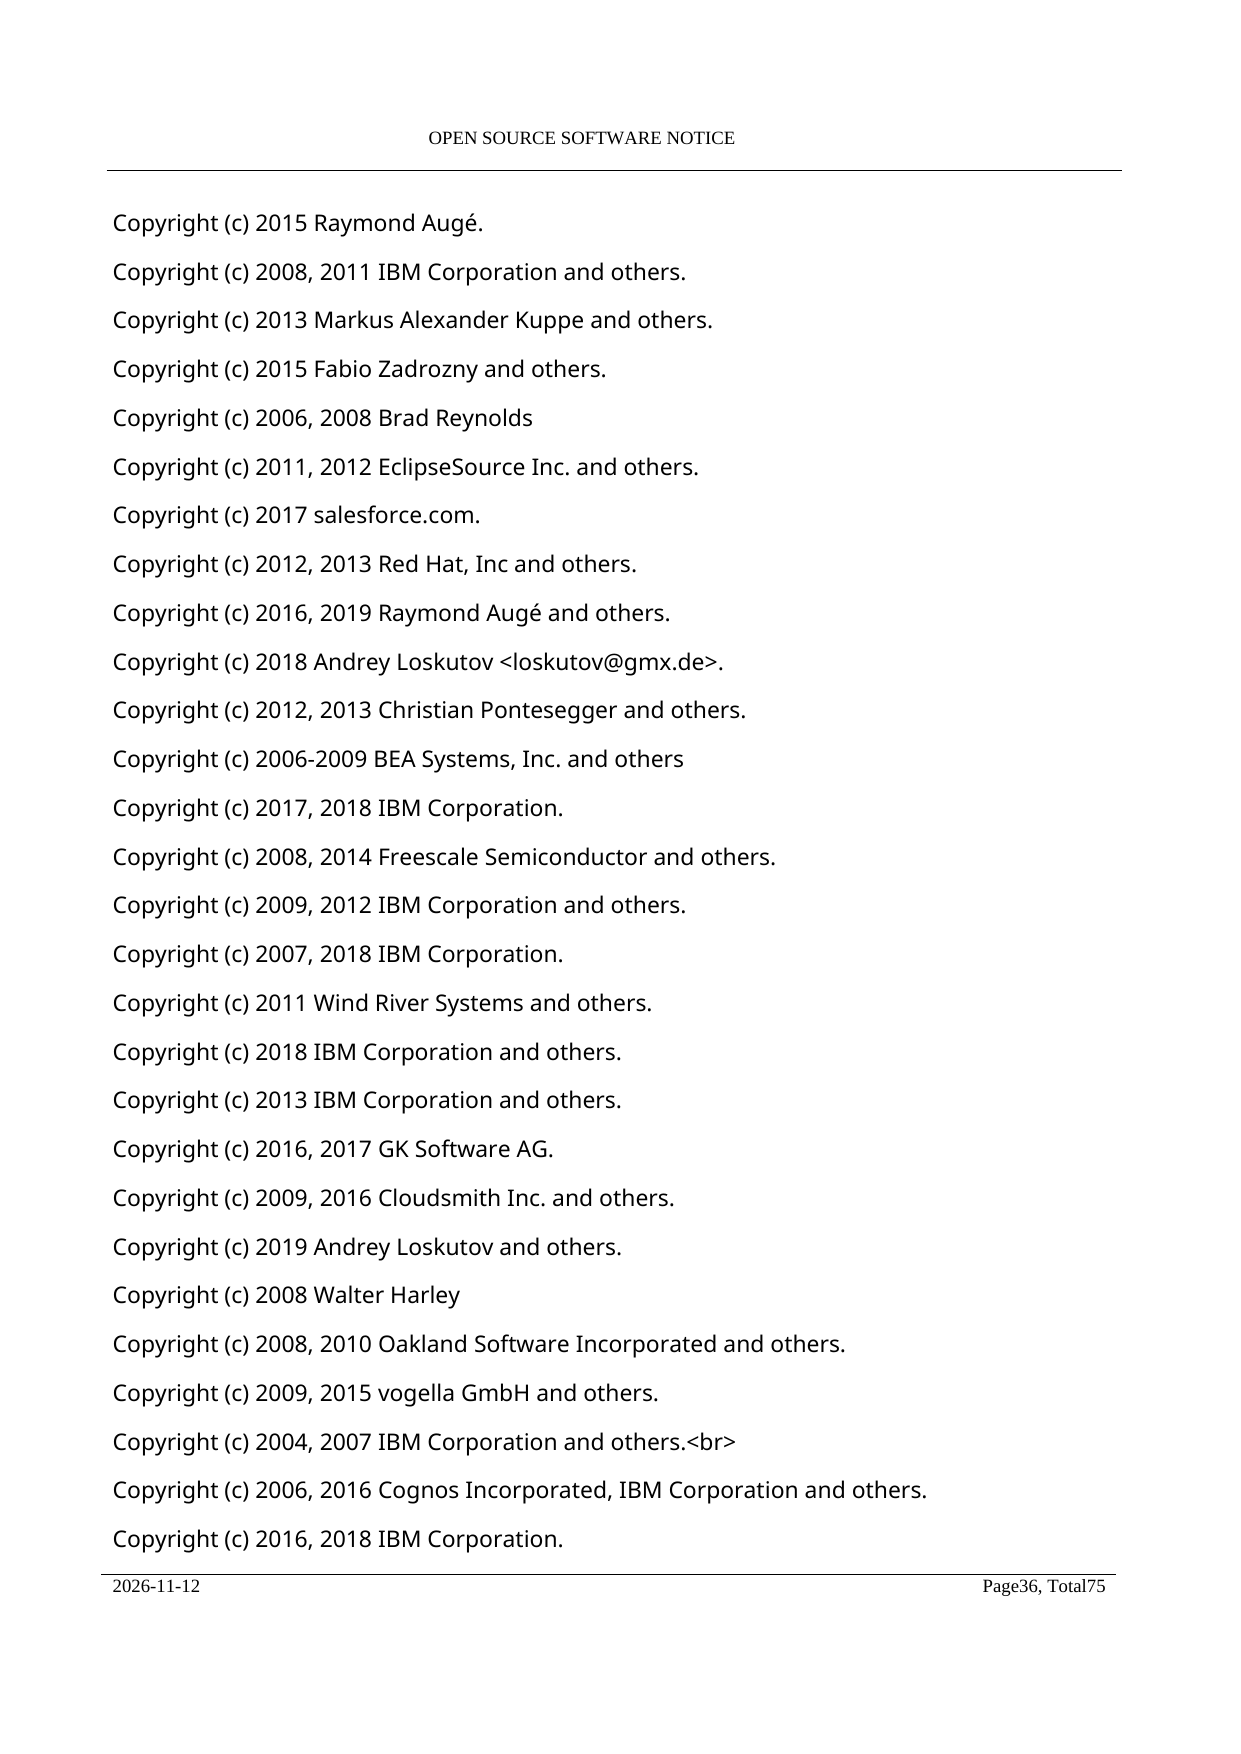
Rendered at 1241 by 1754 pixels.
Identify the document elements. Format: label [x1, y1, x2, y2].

text [112, 206, 1128, 1555]
